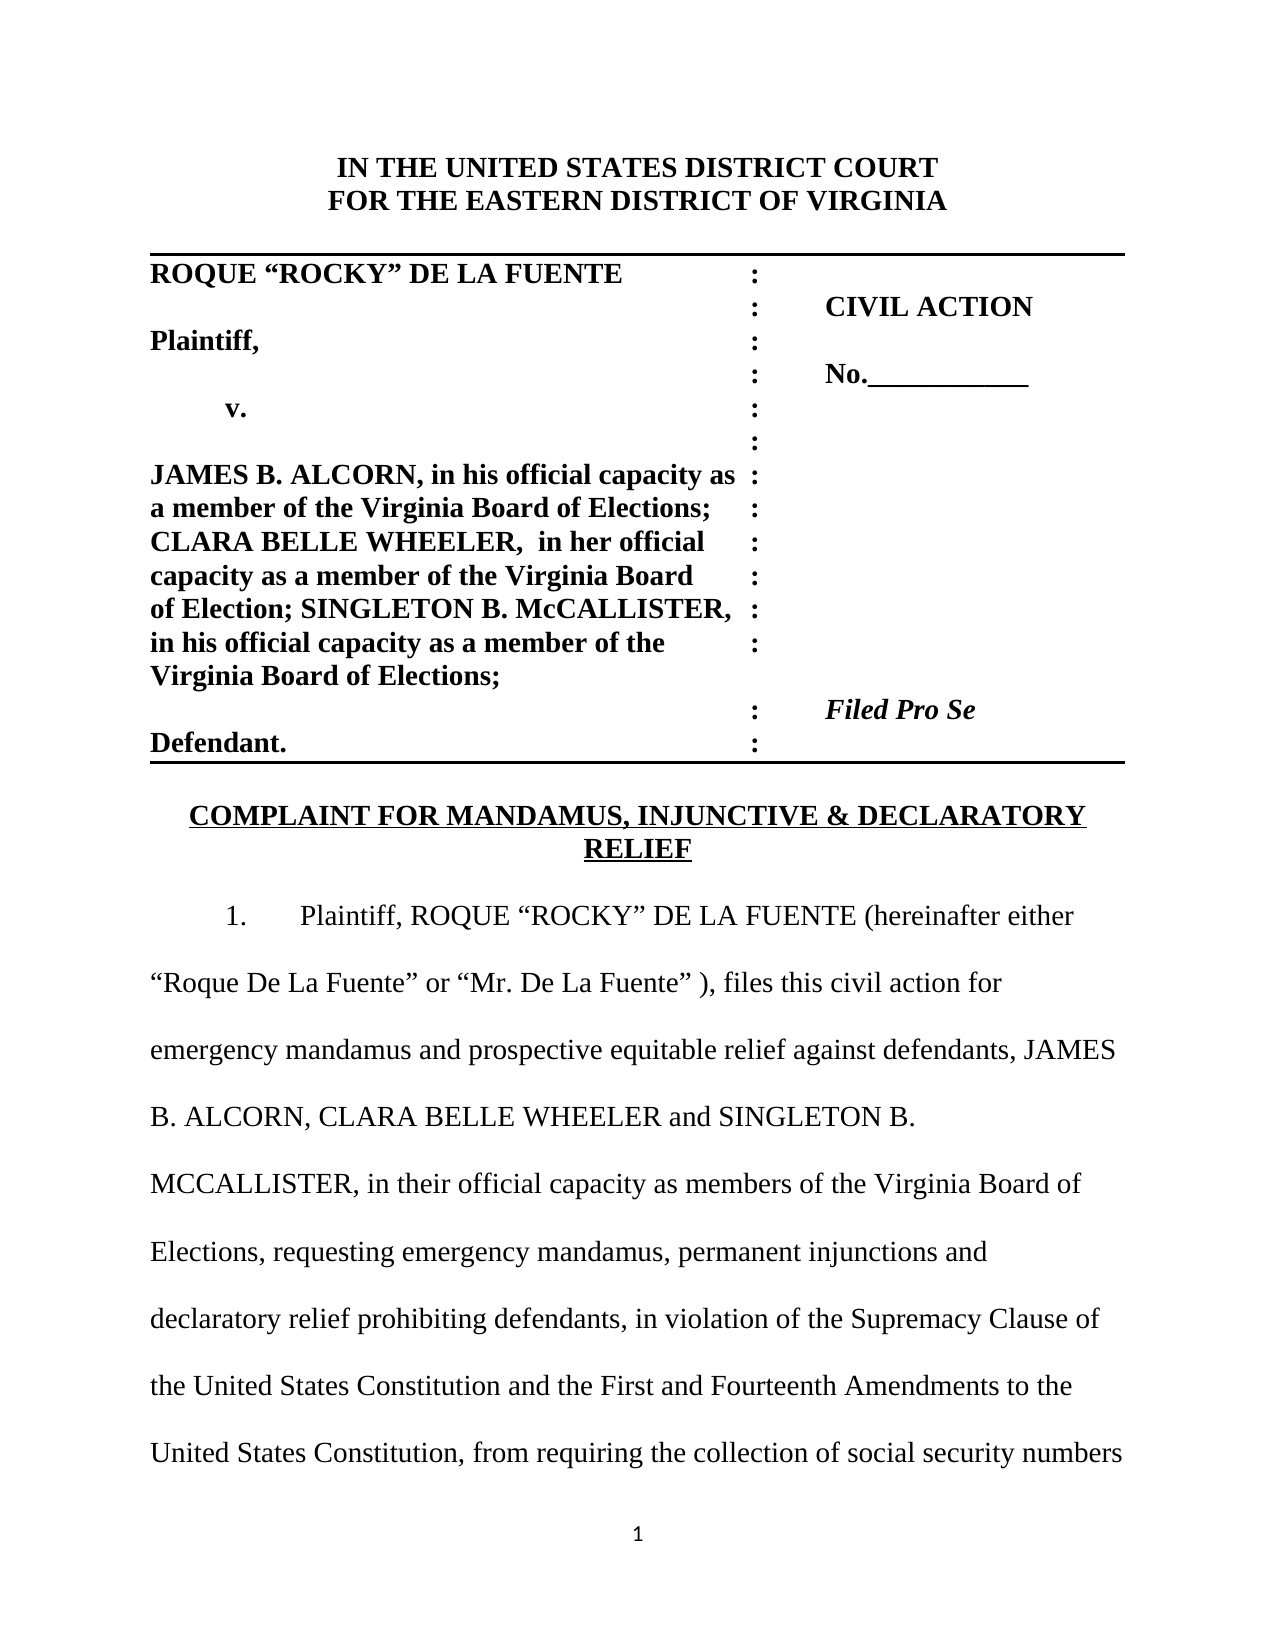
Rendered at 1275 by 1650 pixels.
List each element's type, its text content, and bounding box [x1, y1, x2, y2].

text : CIVIL ACTION [150, 289, 1125, 323]
text of Election; SINGLETON B. McCALLISTER, : [150, 591, 1125, 625]
text a member of the Virginia Board of Elections; : [150, 491, 1125, 524]
text v. : [150, 390, 1125, 423]
text JAMES B. ALCORN, in his official capacity as : [150, 457, 1125, 491]
text : [150, 423, 1125, 457]
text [150, 898, 1125, 1468]
text in his official capacity as a member of the : [150, 625, 1125, 658]
text capacity as a member of the Virginia Board : [150, 558, 1125, 591]
text IN THE UNITED STATES DISTRICT COURT [150, 150, 1125, 183]
text Plaintiff, : [150, 323, 1125, 356]
text FOR THE EASTERN DISTRICT OF VIRGINIA [150, 183, 1125, 217]
text ROQUE “ROCKY” DE LA FUENTE : [150, 256, 1125, 289]
text : Filed Pro Se [150, 692, 1125, 725]
text Virginia Board of Elections; [150, 658, 1125, 692]
text : No.___________ [150, 356, 1125, 390]
text Defendant. : [150, 725, 1125, 761]
text COMPLAINT FOR MANDAMUS, INJUNCTIVE & DECLARATORY RELIEF [150, 798, 1125, 865]
text CLARA BELLE WHEELER, in her official : [150, 524, 1125, 558]
